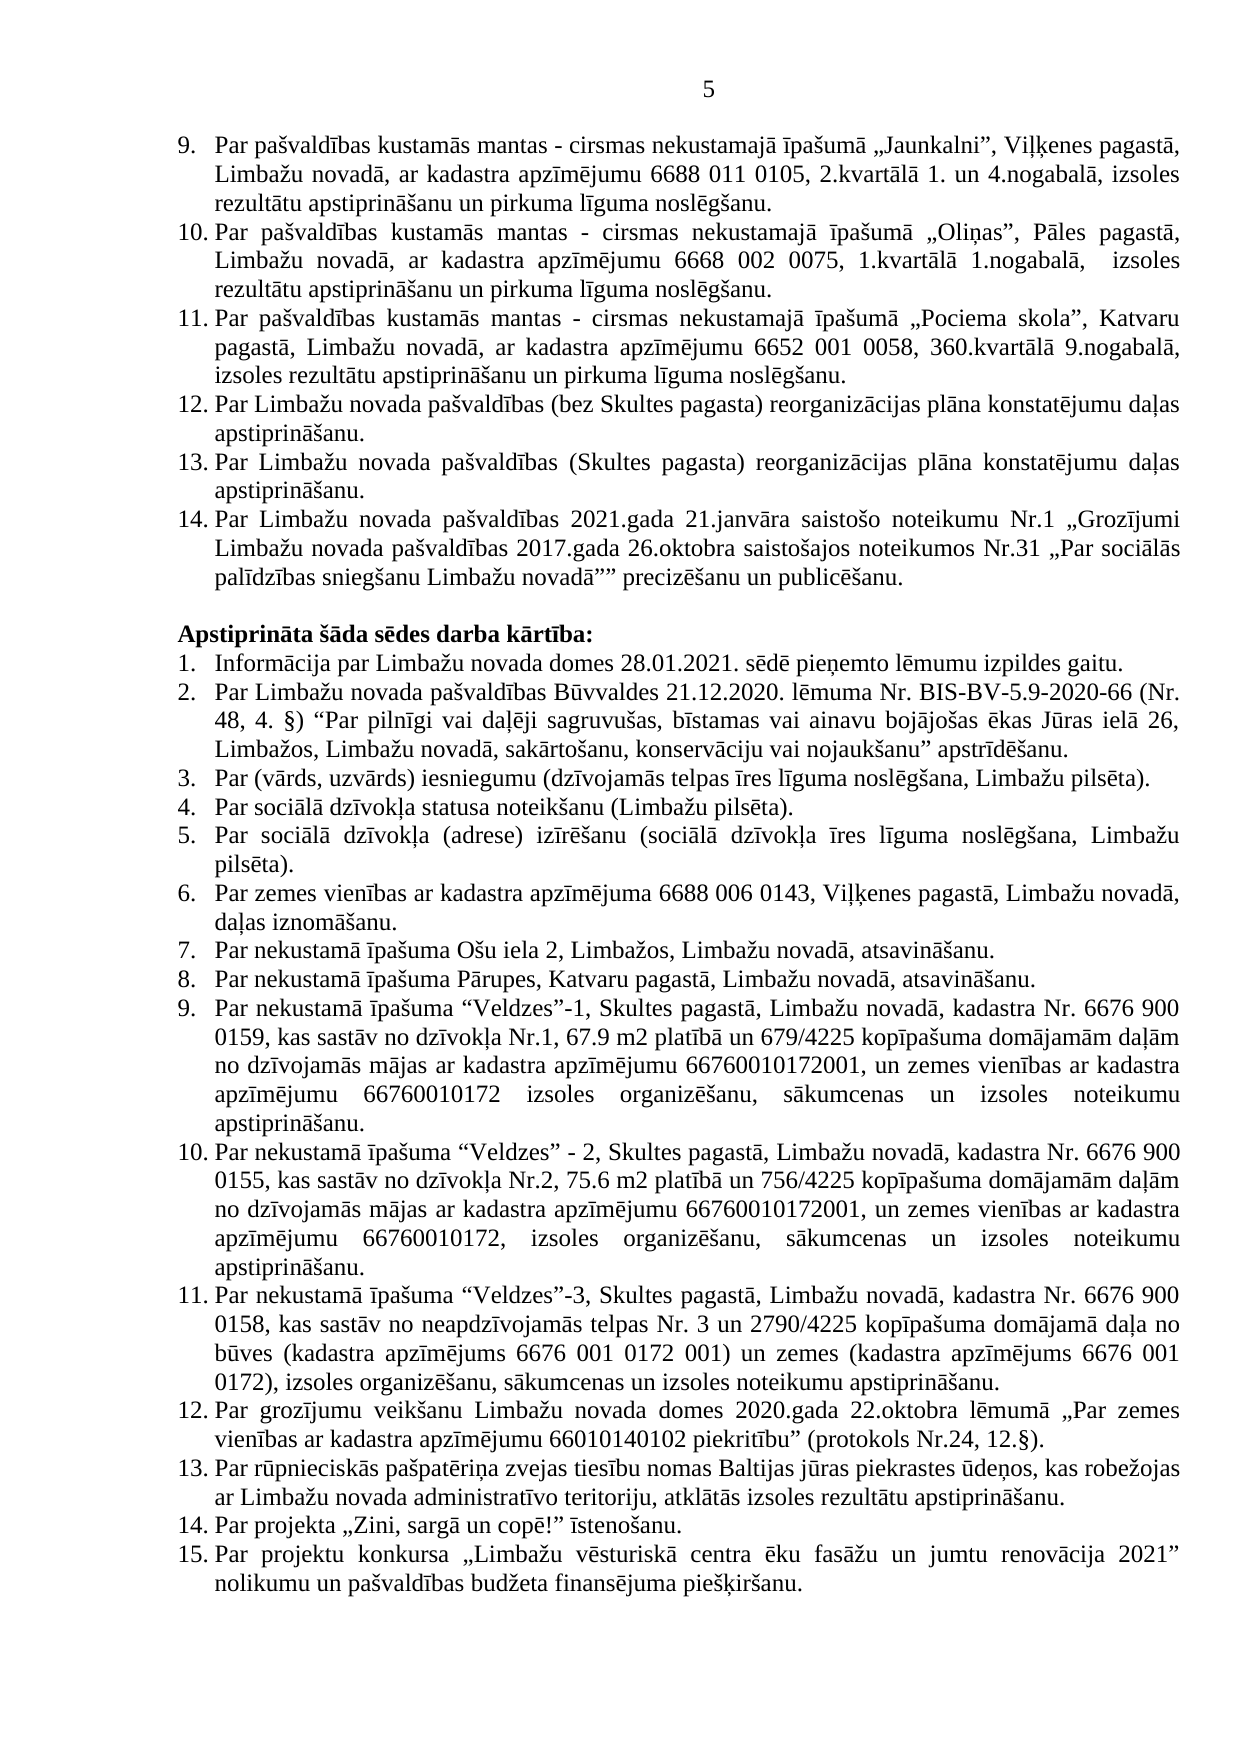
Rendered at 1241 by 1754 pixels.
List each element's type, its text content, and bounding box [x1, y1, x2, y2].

list Par projekta „Zini, sargā un copē!” īstenošanu. [177, 1511, 1181, 1539]
list Informācija par Limbažu novada domes 28.01.2021. sēdē pieņemto lēmumu izpildes gaitu. [177, 648, 1181, 677]
list Par Limbažu novada pašvaldības 2021.gada 21.janvāra saistošo noteikumu Nr.1 „Grozījumi Limbažu novada pašvaldības 2017.gada 26.oktobra saistošajos noteikumos Nr.31 „Par sociālās palīdzības sniegšanu Limbažu novadā”” precizēšanu un publicēšanu. [177, 504, 1181, 591]
list Par (vārds, uzvārds) iesniegumu (dzīvojamās telpas īres līguma noslēgšana, Limbažu pilsēta). [177, 763, 1181, 792]
list Par Limbažu novada pašvaldības (bez Skultes pagasta) reorganizācijas plāna konstatējumu daļas apstiprināšanu. [177, 389, 1181, 447]
list Par zemes vienības ar kadastra apzīmējuma 6688 006 0143, Viļķenes pagastā, Limbažu novadā, daļas iznomāšanu. [177, 878, 1181, 936]
list Par pašvaldības kustamās mantas - cirsmas nekustamajā īpašumā „Jaunkalni”, Viļķenes pagastā, Limbažu novadā, ar kadastra apzīmējumu 6688 011 0105, 2.kvartālā 1. un 4.nogabalā, izsoles rezultātu apstiprināšanu un pirkuma līguma noslēgšanu. [177, 131, 1181, 217]
text Apstiprināta šāda sēdes darba kārtība: [177, 619, 1181, 648]
list Par Limbažu novada pašvaldības Būvvaldes 21.12.2020. lēmuma Nr. BIS-BV-5.9-2020-66 (Nr. 48, 4. §) “Par pilnīgi vai daļēji sagruvušas, bīstamas vai ainavu bojājošas ēkas Jūras ielā 26, Limbažos, Limbažu novadā, sakārtošanu, konservāciju vai nojaukšanu” apstrīdēšanu. [177, 677, 1181, 763]
list Par pašvaldības kustamās mantas - cirsmas nekustamajā īpašumā „Oliņas”, Pāles pagastā, Limbažu novadā, ar kadastra apzīmējumu 6668 002 0075, 1.kvartālā 1.nogabalā, izsoles rezultātu apstiprināšanu un pirkuma līguma noslēgšanu. [177, 217, 1181, 303]
list Par grozījumu veikšanu Limbažu novada domes 2020.gada 22.oktobra lēmumā „Par zemes vienības ar kadastra apzīmējumu 66010140102 piekritību” (protokols Nr.24, 12.§). [177, 1396, 1181, 1453]
list Par nekustamā īpašuma “Veldzes” - 2, Skultes pagastā, Limbažu novadā, kadastra Nr. 6676 900 0155, kas sastāv no dzīvokļa Nr.2, 75.6 m2 platībā un 756/4225 kopīpašuma domājamām daļām no dzīvojamās mājas ar kadastra apzīmējumu 66760010172001, un zemes vienības ar kadastra apzīmējumu 66760010172, izsoles organizēšanu, sākumcenas un izsoles noteikumu apstiprināšanu. [177, 1137, 1181, 1281]
list Par sociālā dzīvokļa (adrese) izīrēšanu (sociālā dzīvokļa īres līguma noslēgšana, Limbažu pilsēta). [177, 821, 1181, 878]
list Par nekustamā īpašuma “Veldzes”-1, Skultes pagastā, Limbažu novadā, kadastra Nr. 6676 900 0159, kas sastāv no dzīvokļa Nr.1, 67.9 m2 platībā un 679/4225 kopīpašuma domājamām daļām no dzīvojamās mājas ar kadastra apzīmējumu 66760010172001, un zemes vienības ar kadastra apzīmējumu 66760010172 izsoles organizēšanu, sākumcenas un izsoles noteikumu apstiprināšanu. [177, 993, 1181, 1137]
list Par pašvaldības kustamās mantas - cirsmas nekustamajā īpašumā „Pociema skola”, Katvaru pagastā, Limbažu novadā, ar kadastra apzīmējumu 6652 001 0058, 360.kvartālā 9.nogabalā, izsoles rezultātu apstiprināšanu un pirkuma līguma noslēgšanu. [177, 303, 1181, 389]
list Par nekustamā īpašuma Pārupes, Katvaru pagastā, Limbažu novadā, atsavināšanu. [177, 964, 1181, 993]
list Par nekustamā īpašuma Ošu iela 2, Limbažos, Limbažu novadā, atsavināšanu. [177, 936, 1181, 964]
list Par nekustamā īpašuma “Veldzes”-3, Skultes pagastā, Limbažu novadā, kadastra Nr. 6676 900 0158, kas sastāv no neapdzīvojamās telpas Nr. 3 un 2790/4225 kopīpašuma domājamā daļa no būves (kadastra apzīmējums 6676 001 0172 001) un zemes (kadastra apzīmējums 6676 001 0172), izsoles organizēšanu, sākumcenas un izsoles noteikumu apstiprināšanu. [177, 1281, 1181, 1396]
list Par sociālā dzīvokļa statusa noteikšanu (Limbažu pilsēta). [177, 792, 1181, 821]
list Par rūpnieciskās pašpatēriņa zvejas tiesību nomas Baltijas jūras piekrastes ūdeņos, kas robežojas ar Limbažu novada administratīvo teritoriju, atklātās izsoles rezultātu apstiprināšanu. [177, 1453, 1181, 1511]
list Par projektu konkursa „Limbažu vēsturiskā centra ēku fasāžu un jumtu renovācija 2021” nolikumu un pašvaldības budžeta finansējuma piešķiršanu. [177, 1539, 1181, 1597]
list Par Limbažu novada pašvaldības (Skultes pagasta) reorganizācijas plāna konstatējumu daļas apstiprināšanu. [177, 447, 1181, 504]
